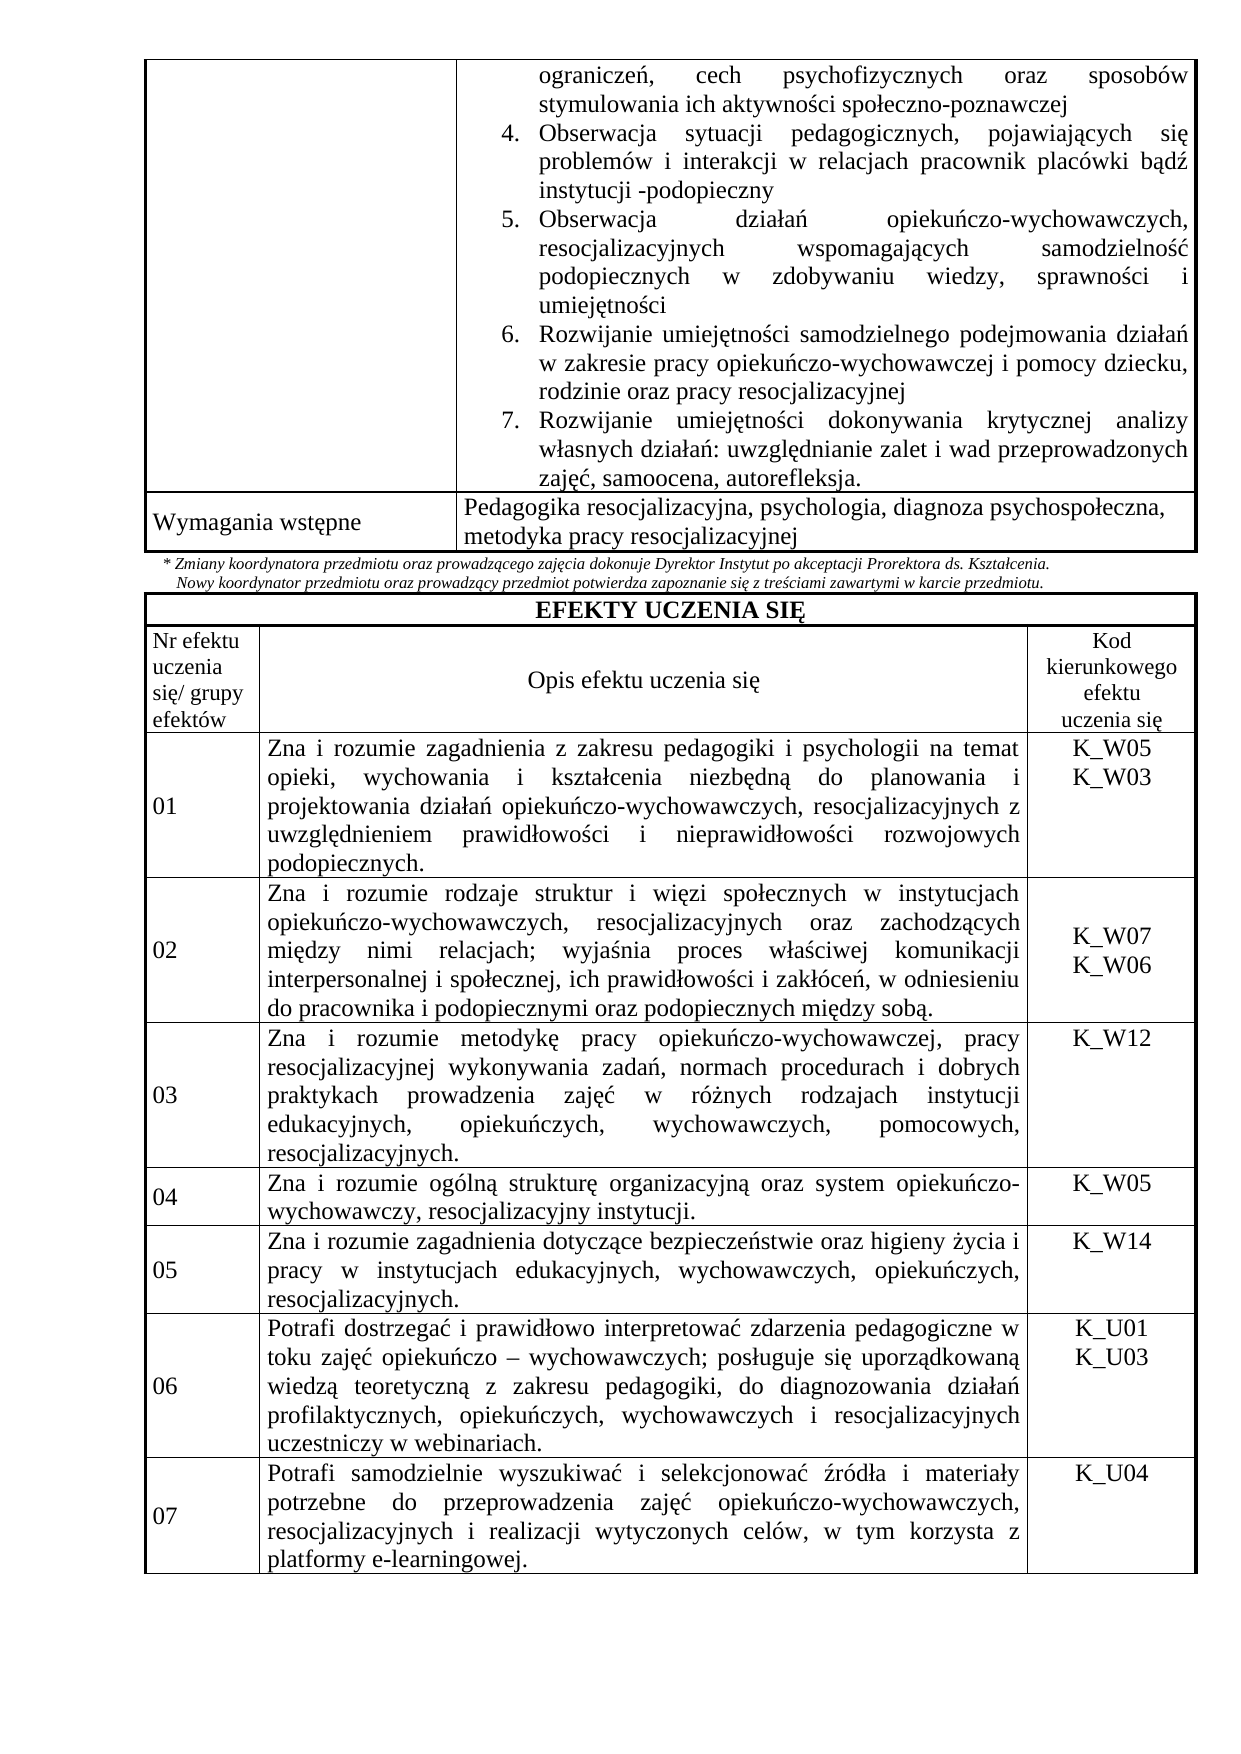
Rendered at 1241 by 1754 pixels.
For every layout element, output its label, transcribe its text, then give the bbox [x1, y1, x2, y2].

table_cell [147, 60, 456, 491]
text * Zmiany koordynatora przedmiotu oraz prowadzącego zajęcia dokonuje Dyrektor Instytut po akceptacji Prorektora ds. Kształcenia. Nowy koordynator przedmiotu oraz prowadzący przedmiot potwierdza zapoznanie się z treściami zawartymi w karcie przedmiotu. [162, 553, 1066, 592]
table_cell 05 [147, 1226, 259, 1312]
table_cell 04 [147, 1168, 259, 1225]
table_cell 01 [147, 733, 259, 877]
table_cell K_U04 [1028, 1458, 1194, 1573]
table_header EFEKTY UCZENIA SIĘ [147, 595, 1194, 624]
table_cell Opis efektu uczenia się [260, 627, 1027, 732]
table_cell Potrafi dostrzegać i prawidłowo interpretować zdarzenia pedagogiczne w toku zajęć opiekuńczo – wychowawczych; posługuje się uporządkowaną wiedzą teoretyczną z zakresu pedagogiki, do diagnozowania działań profilaktycznych, opiekuńczych, wychowawczych i resocjalizacyjnych uczestniczy w webinariach. [260, 1314, 1027, 1457]
table_cell K_W07 K_W06 [1028, 878, 1194, 1022]
table_cell K_W05 K_W03 [1028, 733, 1194, 877]
table_cell Pedagogika resocjalizacyjna, psychologia, diagnoza psychospołeczna, metodyka pracy resocjalizacyjnej [457, 493, 1194, 550]
table_cell 02 [147, 878, 259, 1022]
table_cell Zna i rozumie zagadnienia dotyczące bezpieczeństwie oraz higieny życia i pracy w instytucjach edukacyjnych, wychowawczych, opiekuńczych, resocjalizacyjnych. [260, 1226, 1027, 1312]
table_cell Zna i rozumie zagadnienia z zakresu pedagogiki i psychologii na temat opieki, wychowania i kształcenia niezbędną do planowania i projektowania działań opiekuńczo-wychowawczych, resocjalizacyjnych z uwzględnieniem prawidłowości i nieprawidłowości rozwojowych podopiecznych. [260, 733, 1027, 877]
table_cell Nr efektu uczenia się/ grupy efektów [147, 627, 259, 732]
table_cell Zna i rozumie ogólną strukturę organizacyjną oraz system opiekuńczo-wychowawczy, resocjalizacyjny instytucji. [260, 1168, 1027, 1225]
table_cell Potrafi samodzielnie wyszukiwać i selekcjonować źródła i materiały potrzebne do przeprowadzenia zajęć opiekuńczo-wychowawczych, resocjalizacyjnych i realizacji wytyczonych celów, w tym korzysta z platformy e-learningowej. [260, 1458, 1027, 1573]
table_cell K_W14 [1028, 1226, 1194, 1312]
table_cell Zna i rozumie metodykę pracy opiekuńczo-wychowawczej, pracy resocjalizacyjnej wykonywania zadań, normach procedurach i dobrych praktykach prowadzenia zajęć w różnych rodzajach instytucji edukacyjnych, opiekuńczych, wychowawczych, pomocowych, resocjalizacyjnych. [260, 1023, 1027, 1167]
table_cell Wymagania wstępne [147, 493, 456, 550]
table_cell 03 [147, 1023, 259, 1167]
table_cell K_U01 K_U03 [1028, 1314, 1194, 1457]
table_cell K_W12 [1028, 1023, 1194, 1167]
table_cell Kod kierunkowego efektu uczenia się [1028, 627, 1194, 732]
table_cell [457, 60, 1194, 491]
table_cell 06 [147, 1314, 259, 1457]
table_cell 07 [147, 1458, 259, 1573]
table_cell Zna i rozumie rodzaje struktur i więzi społecznych w instytucjach opiekuńczo-wychowawczych, resocjalizacyjnych oraz zachodzących między nimi relacjach; wyjaśnia proces właściwej komunikacji interpersonalnej i społecznej, ich prawidłowości i zakłóceń, w odniesieniu do pracownika i podopiecznymi oraz podopiecznych między sobą. [260, 878, 1027, 1022]
table_cell K_W05 [1028, 1168, 1194, 1225]
